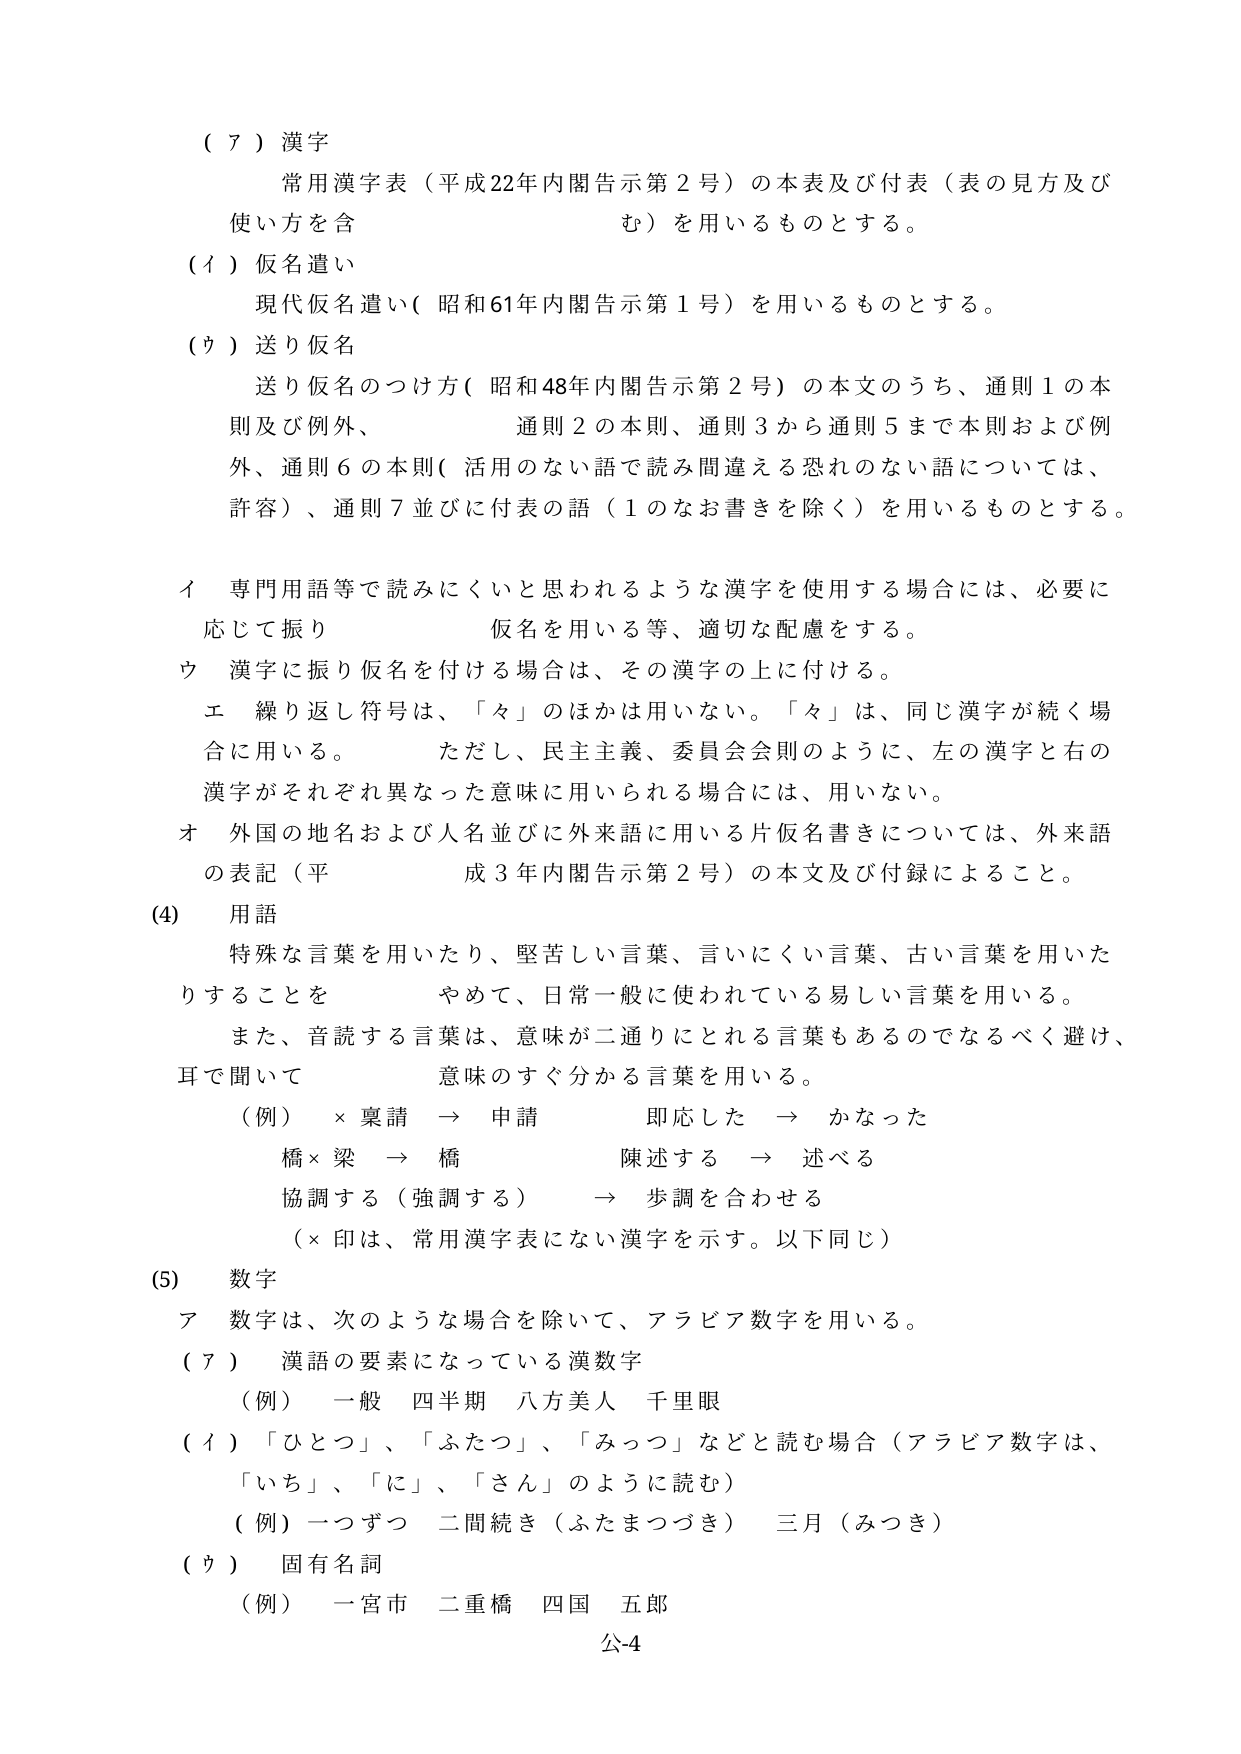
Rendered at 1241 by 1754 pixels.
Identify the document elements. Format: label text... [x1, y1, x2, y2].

text （例） ×稟請 → 申請 即応した → かなった [125, 1096, 1115, 1136]
text ウ 漢字に振り仮名を付ける場合は、その漢字の上に付ける。 [125, 649, 1115, 689]
text オ 外国の地名および人名並びに外来語に用いる片仮名書きについては、外来語の表記（平 成３年内閣告示第２号）の本文及び付録によること。 [125, 811, 1115, 892]
text （例） 一般 四半期 八方美人 千里眼 [218, 1380, 1115, 1421]
text （×印は、常用漢字表にない漢字を示す。以下同じ） [229, 1217, 1115, 1258]
text （例） 一宮市 二重橋 四国 五郎 [218, 1583, 1115, 1624]
text 常用漢字表（平成22年内閣告示第２号）の本表及び付表（表の見方及び使い方を含 む）を用いるものとする。 [125, 161, 1115, 242]
text 橋×梁 → 橋 陳述する → 述べる [229, 1136, 1115, 1177]
text (例) 一つずつ 二間続き（ふたまつづき） 三月（みつき） [218, 1502, 1115, 1542]
text (ｲ) 仮名遣い [171, 242, 1115, 283]
text 送り仮名のつけ方(昭和48年内閣告示第２号)の本文のうち、通則１の本則及び例外、 通則２の本則、通則３から通則５まで本則および例外、通則６の本則(活用のない語で読み間違える恐れのない語については、許容）、通則７並びに付表の語（１のなお書きを除く）を用いるものとする。 [217, 364, 1115, 527]
text (ｱ) 漢字 [125, 121, 1115, 161]
text (5) 数字 [125, 1258, 1115, 1299]
text 特殊な言葉を用いたり、堅苦しい言葉、言いにくい言葉、古い言葉を用いたりすることを やめて、日常一般に使われている易しい言葉を用いる。 [125, 933, 1115, 1014]
text ア 数字は、次のような場合を除いて、アラビア数字を用いる。 [125, 1299, 1115, 1339]
text (ｳ) 固有名詞 [171, 1542, 1115, 1583]
text 現代仮名遣い(昭和61年内閣告示第１号）を用いるものとする。 [218, 283, 1115, 324]
text 協調する（強調する） → 歩調を合わせる [229, 1177, 1115, 1217]
text (ｳ) 送り仮名 [171, 324, 1115, 364]
text また、音読する言葉は、意味が二通りにとれる言葉もあるのでなるべく避け、耳で聞いて 意味のすぐ分かる言葉を用いる。 [125, 1014, 1115, 1096]
text (ｱ) 漢語の要素になっている漢数字 [171, 1339, 1115, 1380]
text (4) 用語 [125, 892, 1115, 933]
text (ｲ) 「ひとつ」、「ふたつ」、「みっつ」などと読む場合（アラビア数字は、「いち」、「に」、「さん」のように読む） [171, 1421, 1115, 1502]
text イ 専門用語等で読みにくいと思われるような漢字を使用する場合には、必要に応じて振り 仮名を用いる等、適切な配慮をする。 [125, 567, 1115, 649]
text エ 繰り返し符号は、「々」のほかは用いない。「々」は、同じ漢字が続く場合に用いる。 ただし、民主主義、委員会会則のように、左の漢字と右の漢字がそれぞれ異なった意味に用いられる場合には、用いない。 [160, 689, 1115, 811]
